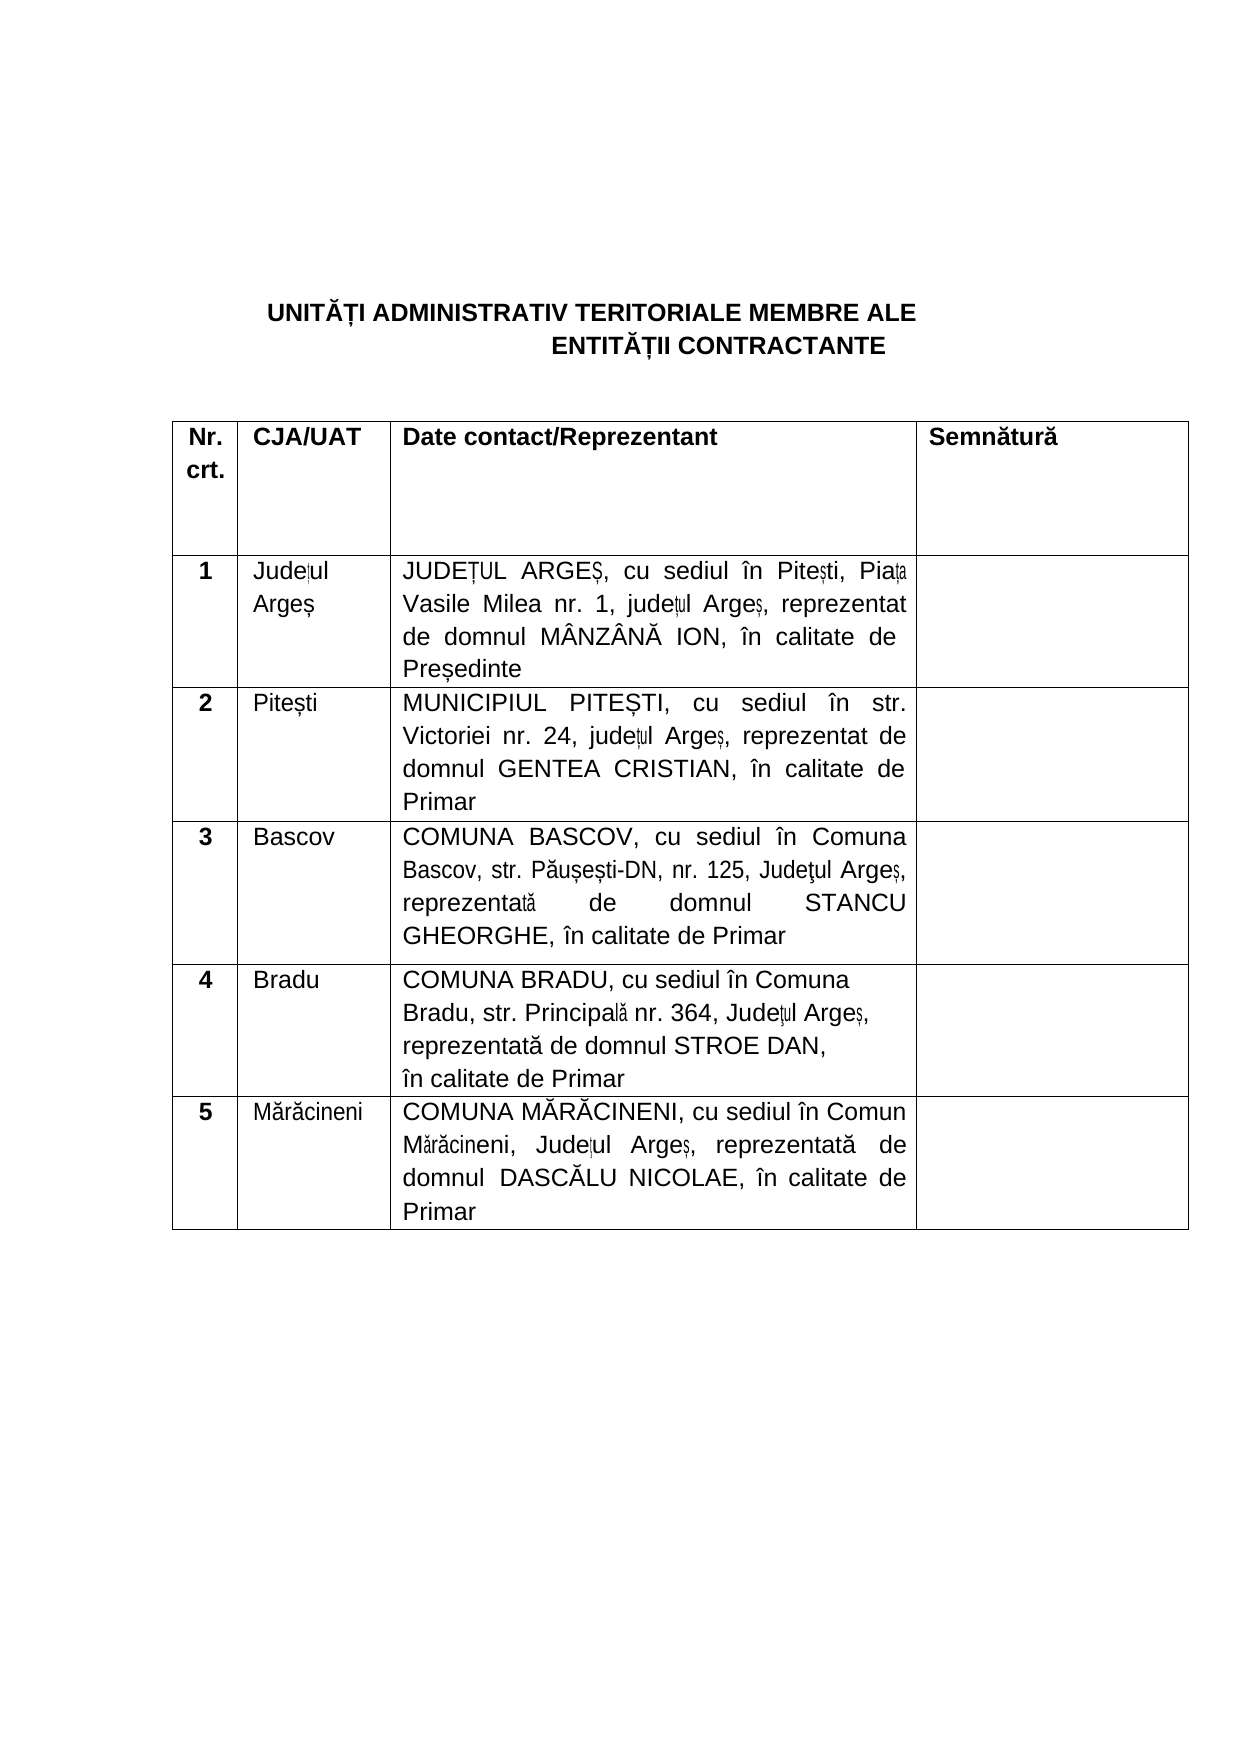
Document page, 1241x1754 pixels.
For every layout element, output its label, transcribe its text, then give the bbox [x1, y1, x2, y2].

table_cell [917, 688, 1188, 821]
table_cell [917, 965, 1188, 1096]
table_cell Mărăcineni [238, 1097, 390, 1229]
table_cell COMUNA BRADU, cu sediul în Comuna Bradu, str. Principală nr. 364, Judeţul Argeș, reprezentată de domnul STROE DAN, în calitate de Primar [391, 965, 916, 1096]
table_cell Bascov [238, 822, 390, 964]
table_cell 5 [173, 1097, 237, 1229]
table_cell 1 [173, 556, 237, 687]
table_cell 4 [173, 965, 237, 1096]
table_cell [917, 556, 1188, 687]
table_header Nr. crt. [173, 422, 237, 555]
table_cell 2 [173, 688, 237, 821]
table_cell Pitești [238, 688, 390, 821]
table_cell JUDEȚUL ARGEȘ, cu sediul în Pitești, Piața Vasile Milea nr. 1, județul Argeș, reprezentat de domnul MÂNZÂNĂ ION, în calitate de Președinte [391, 556, 916, 687]
table_cell COMUNA MĂRĂCINENI, cu sediul în Comun Mărăcineni, Judeţul Argeș, reprezentată de domnul DASCĂLU NICOLAE, în calitate de Primar [391, 1097, 916, 1229]
table_cell Județul Argeș [238, 556, 390, 687]
table_cell [917, 822, 1188, 964]
table_cell [917, 1097, 1188, 1229]
table_cell MUNICIPIUL PITEȘTI, cu sediul în str. Victoriei nr. 24, județul Argeș, reprezentat de domnul GENTEA CRISTIAN, în calitate de Primar [391, 688, 916, 821]
table_header Semnătură [917, 422, 1188, 555]
subtitle UNITĂȚI ADMINISTRATIV TERITORIALE MEMBRE ALE ENTITĂȚII CONTRACTANTE [267, 298, 937, 360]
table_header CJA/UAT [238, 422, 390, 555]
table_cell COMUNA BASCOV, cu sediul în Comuna Bascov, str. Păușești-DN, nr. 125, Judeţul Argeș, reprezentată de domnul STANCU GHEORGHE, în calitate de Primar [391, 822, 916, 964]
table_cell Bradu [238, 965, 390, 1096]
table_header Date contact/Reprezentant [391, 422, 916, 555]
table_cell 3 [173, 822, 237, 964]
